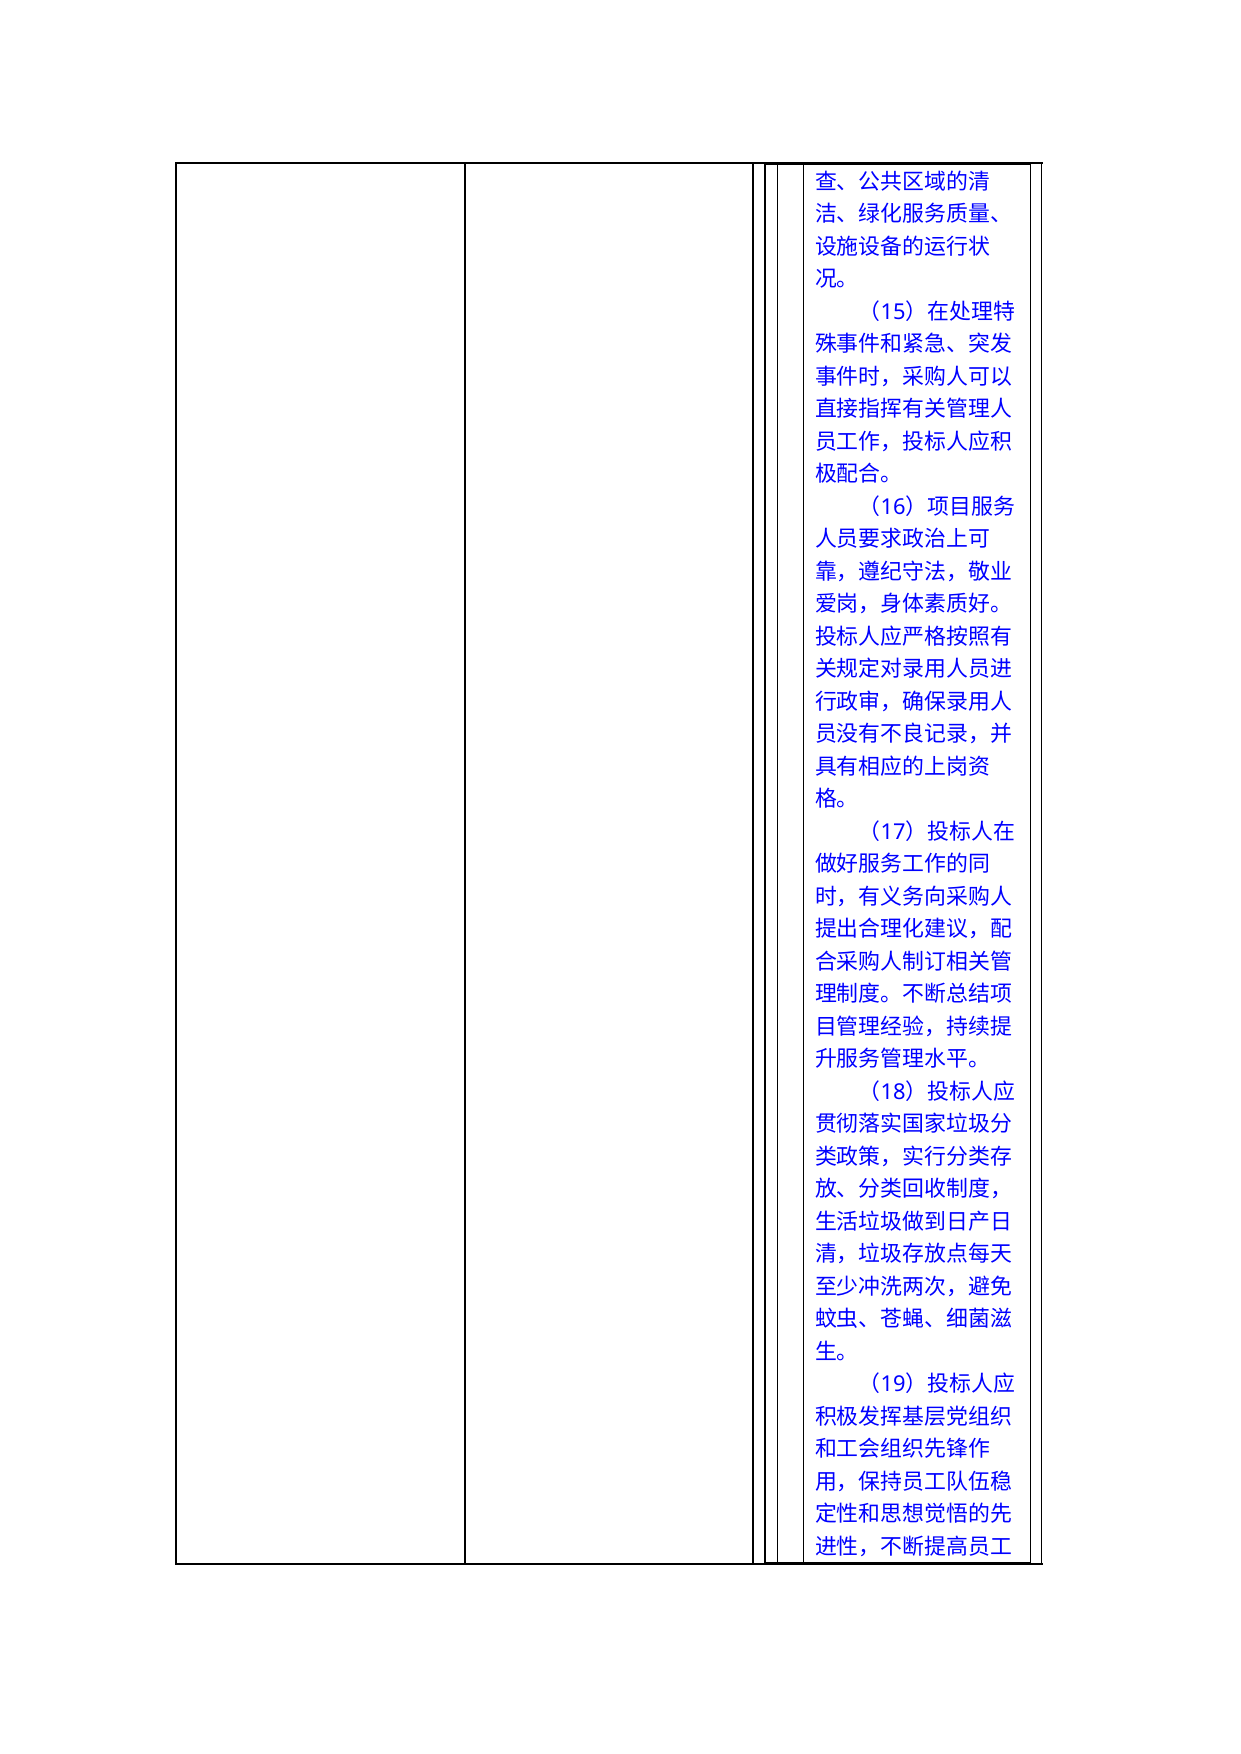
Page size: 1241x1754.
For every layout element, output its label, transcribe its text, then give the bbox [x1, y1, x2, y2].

table_cell [466, 164, 752, 1563]
table_cell 1 [177, 164, 464, 1563]
table_cell [754, 164, 764, 1563]
table_cell [1031, 164, 1041, 1563]
table_cell [766, 165, 777, 1562]
table_cell [804, 165, 1030, 1562]
table_cell [778, 165, 803, 1562]
